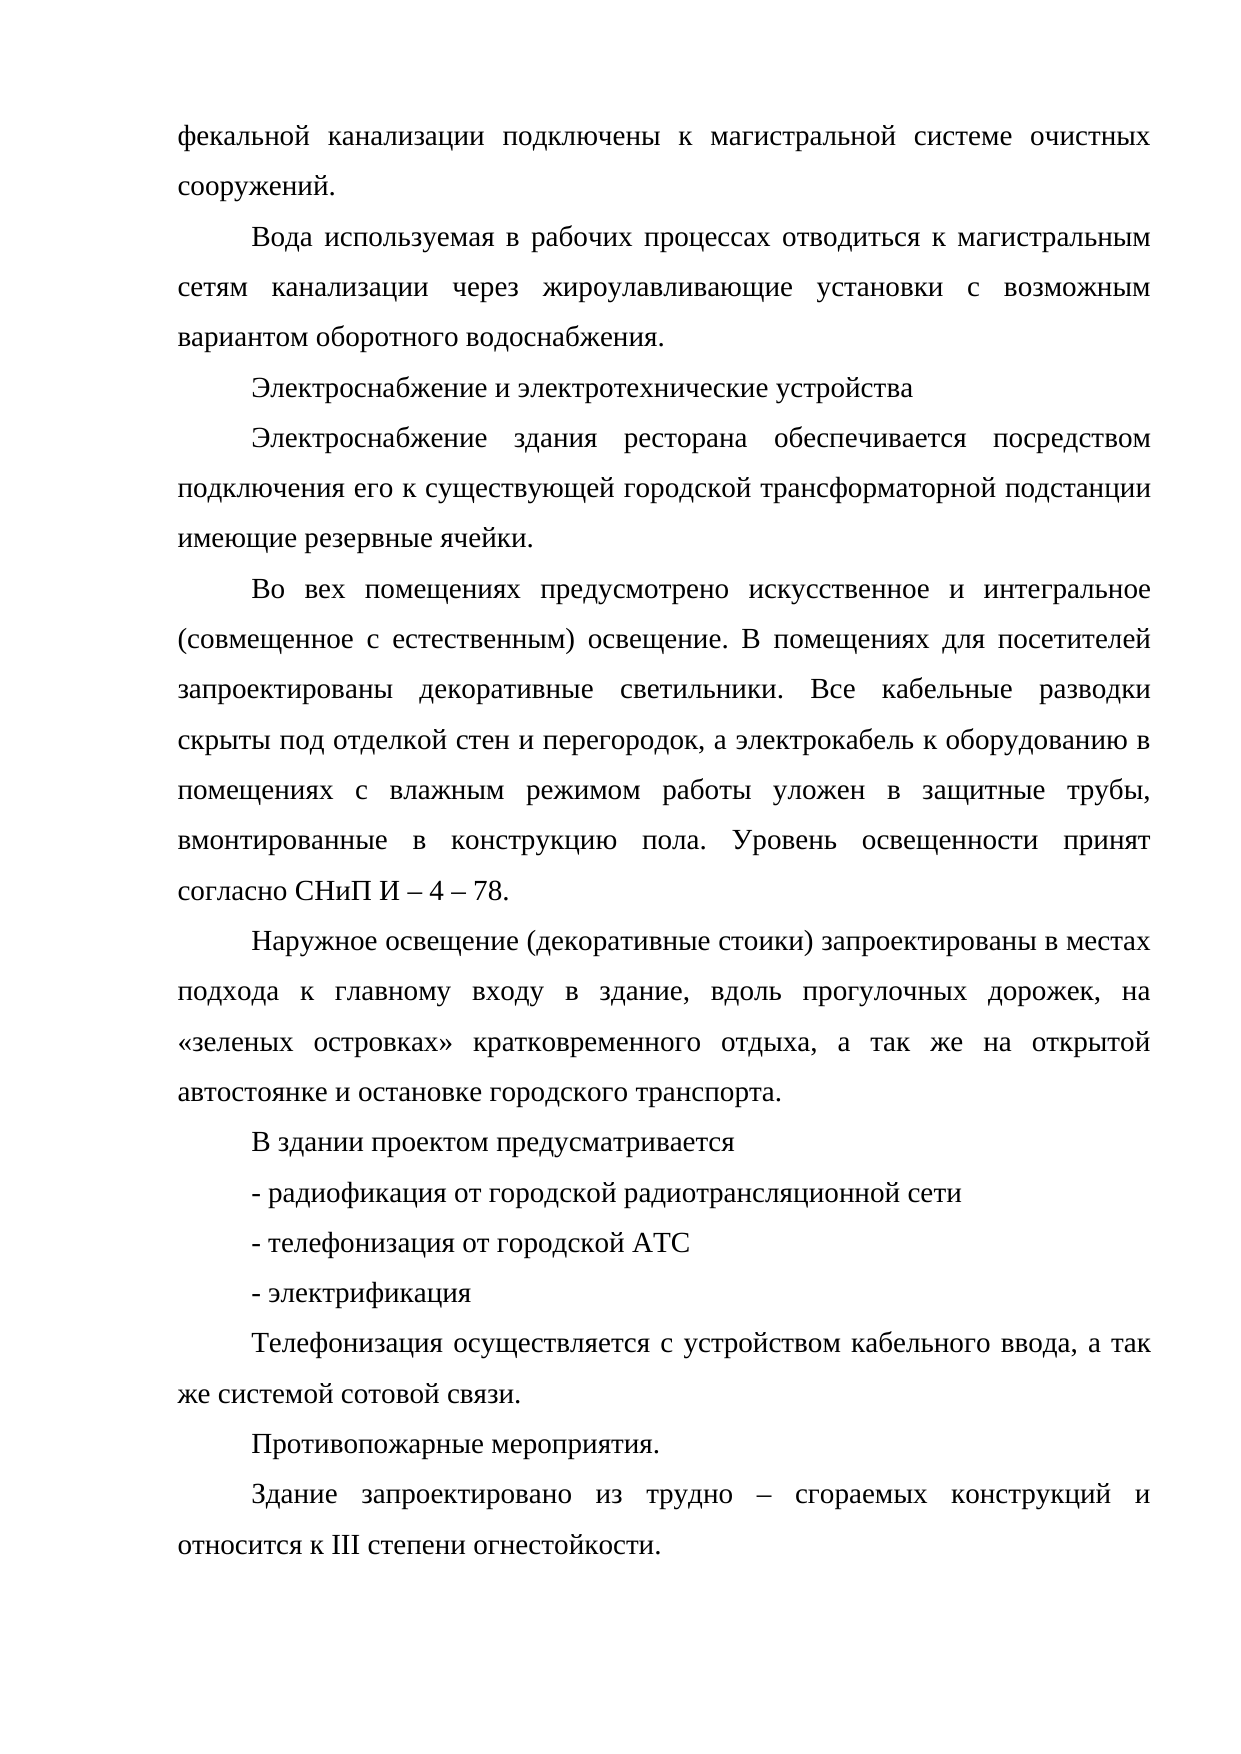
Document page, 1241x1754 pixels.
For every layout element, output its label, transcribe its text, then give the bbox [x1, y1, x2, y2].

text В здании проектом предусматривается [177, 1124, 1152, 1158]
text Здание запроектировано из трудно – сгораемых конструкций и относится к III степени огнестойкости. [177, 1477, 1152, 1560]
text Вода используемая в рабочих процессах отводиться к магистральным сетям канализации через жироулавливающие установки с возможным вариантом оборотного водоснабжения. [177, 219, 1152, 353]
text - радиофикация от городской радиотрансляционной сети [177, 1175, 1152, 1208]
text - электрификация [177, 1275, 1152, 1309]
text - телефонизация от городской АТС [177, 1225, 1152, 1258]
text Наружное освещение (декоративные стоики) запроектированы в местах подхода к главному входу в здание, вдоль прогулочных дорожек, на «зеленых островках» кратковременного отдыха, а так же на открытой автостоянке и остановке городского транспорта. [177, 923, 1152, 1108]
text Электроснабжение и электротехнические устройства [177, 370, 1152, 403]
text Во вех помещениях предусмотрено искусственное и интегральное (совмещенное с естественным) освещение. В помещениях для посетителей запроектированы декоративные светильники. Все кабельные разводки скрыты под отделкой стен и перегородок, а электрокабель к оборудованию в помещениях с влажным режимом работы уложен в защитные трубы, вмонтированные в конструкцию пола. Уровень освещенности принят согласно СНиП И – 4 – 78. [177, 571, 1152, 906]
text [177, 118, 1152, 202]
text Телефонизация осуществляется с устройством кабельного ввода, а так же системой сотовой связи. [177, 1326, 1152, 1409]
text Электроснабжение здания ресторана обеспечивается посредством подключения его к существующей городской трансформаторной подстанции имеющие резервные ячейки. [177, 420, 1152, 554]
text Противопожарные мероприятия. [177, 1426, 1152, 1460]
